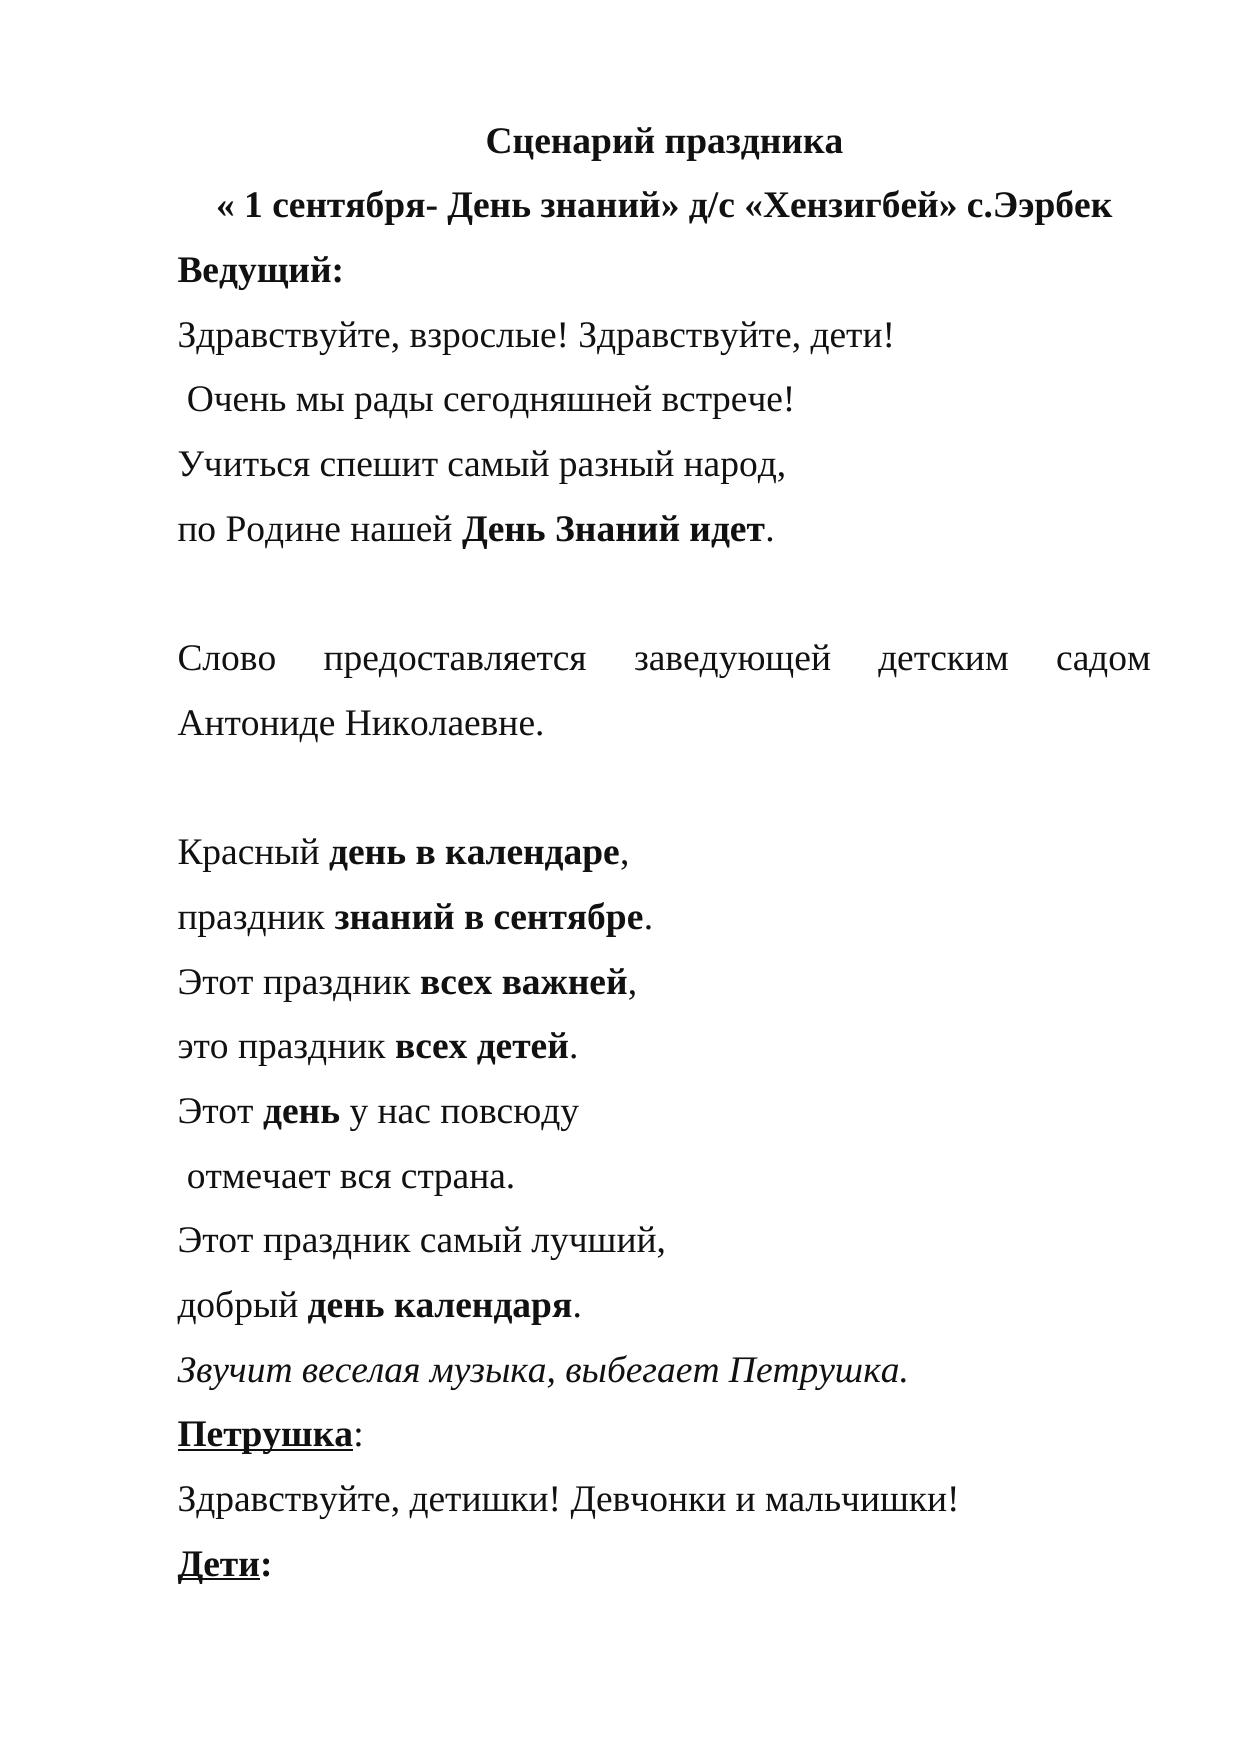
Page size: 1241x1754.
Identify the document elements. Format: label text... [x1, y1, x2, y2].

text Сценарий праздника [177, 118, 1152, 161]
text Очень мы рады сегодняшней встрече! [177, 377, 1152, 420]
text Красный день в календаре, [177, 830, 1152, 873]
text Дети: [177, 1541, 1152, 1584]
text по Родине нашей День Знаний идет. [177, 506, 1152, 549]
text добрый день календаря. [177, 1282, 1152, 1326]
text « 1 сентября- День знаний» д/с «Хензигбей» с.Ээрбек [177, 183, 1152, 226]
text Петрушка: [177, 1412, 1152, 1455]
text Учиться спешит самый разный народ, [177, 442, 1152, 485]
text Этот праздник всех важней, [177, 959, 1152, 1002]
text Ведущий: [177, 247, 1152, 291]
text отмечает вся страна. [177, 1153, 1152, 1196]
text праздник знаний в сентябре. [177, 894, 1152, 937]
text Этот день у нас повсюду [177, 1088, 1152, 1132]
text Звучит веселая музыка, выбегает Петрушка. [177, 1347, 1152, 1390]
text Здравствуйте, детишки! Девчонки и мальчишки! [177, 1477, 1152, 1520]
text Слово предоставляется заведующей детским садом Антониде Николаевне. [177, 636, 1152, 743]
text Этот праздник самый лучший, [177, 1218, 1152, 1261]
text Здравствуйте, взрослые! Здравствуйте, дети! [177, 312, 1152, 355]
text это праздник всех детей. [177, 1024, 1152, 1067]
